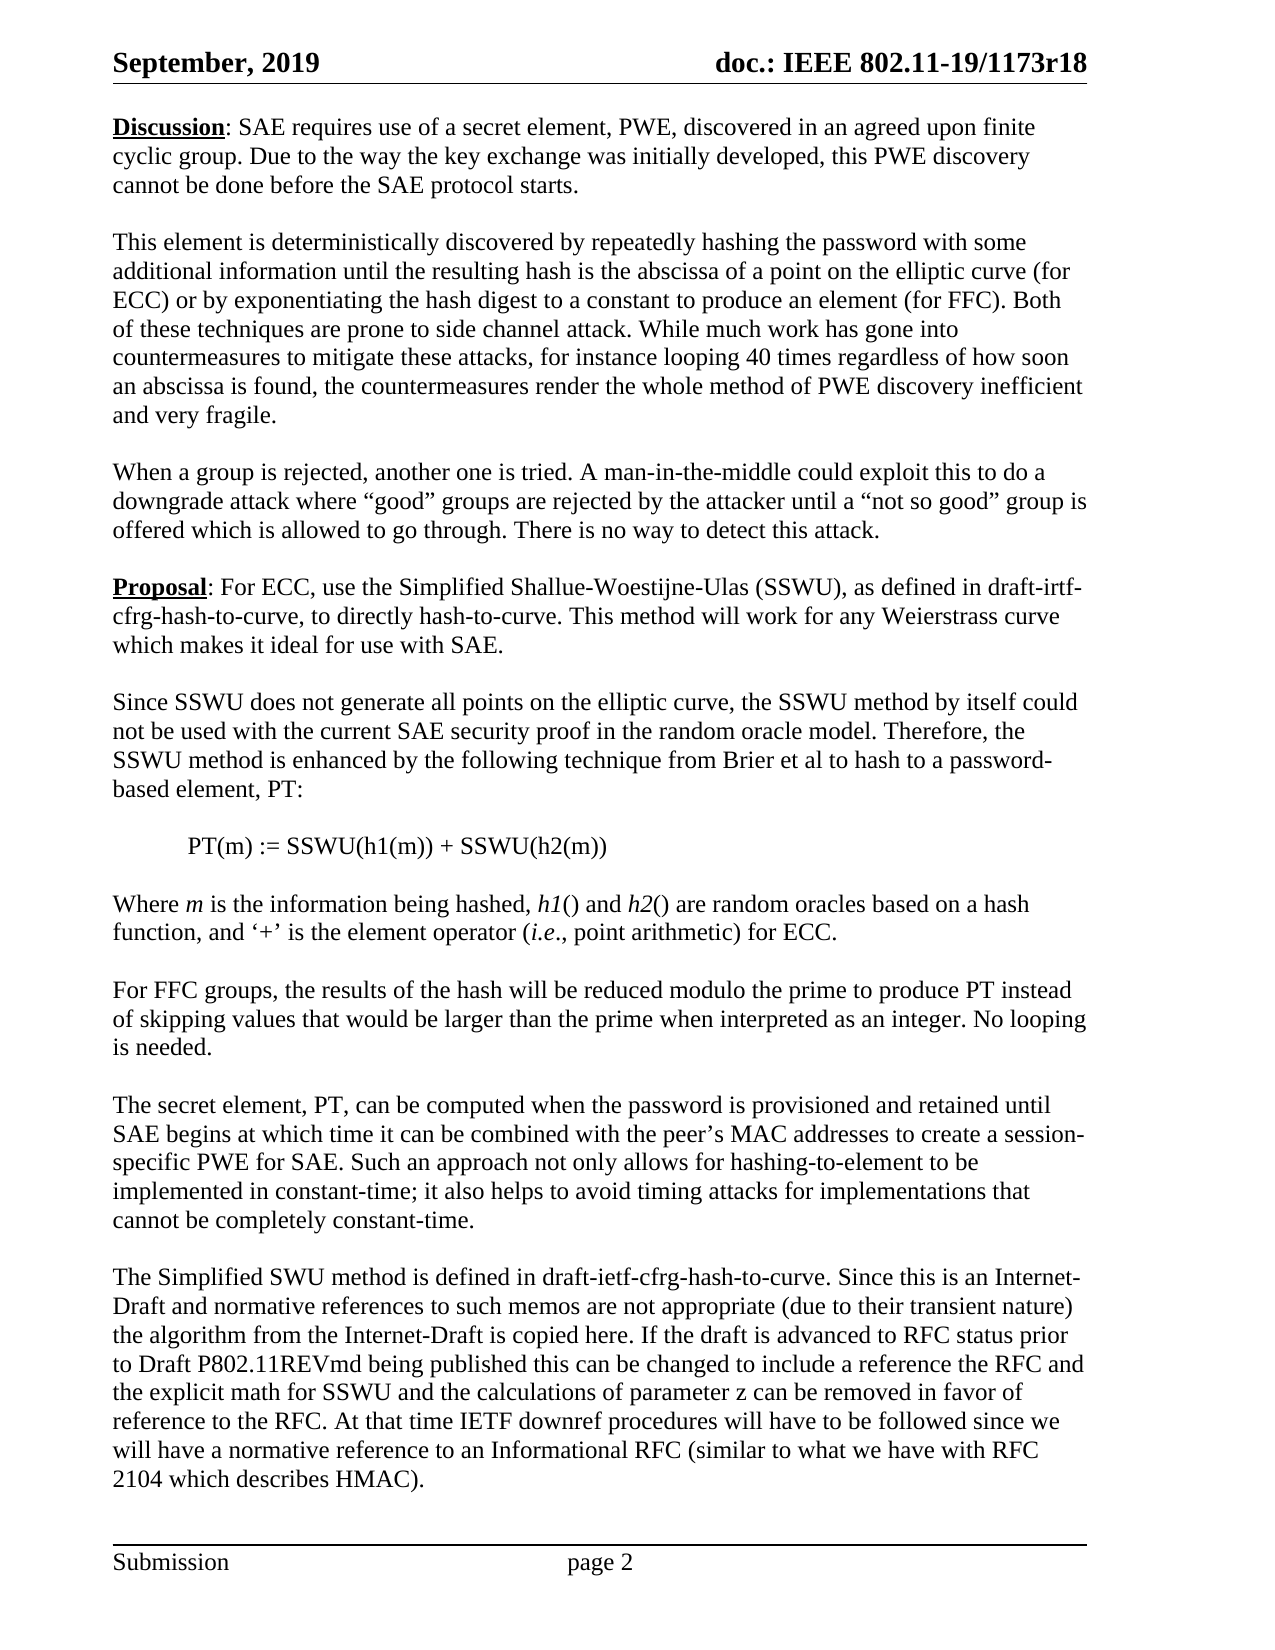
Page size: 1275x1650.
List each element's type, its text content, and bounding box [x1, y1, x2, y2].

text PT(m) := SSWU(h1(m)) + SSWU(h2(m)) [112, 831, 1087, 860]
text For FFC groups, the results of the hash will be reduced modulo the prime to produce PT instead of skipping values that would be larger than the prime when interpreted as an integer. No looping is needed. [112, 975, 1087, 1061]
text When a group is rejected, another one is tried. A man-in-the-middle could exploit this to do a downgrade attack where “good” groups are rejected by the attacker until a “not so good” group is offered which is allowed to go through. There is no way to detect this attack. [112, 457, 1087, 544]
text Proposal: For ECC, use the Simplified Shallue-Woestijne-Ulas (SSWU), as defined in draft-irtf-cfrg-hash-to-curve, to directly hash-to-curve. This method will work for any Weierstrass curve which makes it ideal for use with SAE. [112, 572, 1087, 659]
text Since SSWU does not generate all points on the elliptic curve, the SSWU method by itself could not be used with the current SAE security proof in the random oracle model. Therefore, the SSWU method is enhanced by the following technique from Brier et al to hash to a password-based element, PT: [112, 687, 1087, 802]
text The secret element, PT, can be computed when the password is provisioned and retained until SAE begins at which time it can be combined with the peer’s MAC addresses to create a session-specific PWE for SAE. Such an approach not only allows for hashing-to-element to be implemented in constant-time; it also helps to avoid timing attacks for implementations that cannot be completely constant-time. [112, 1090, 1087, 1234]
text Where m is the information being hashed, h1() and h2() are random oracles based on a hash function, and ‘+’ is the element operator (i.e., point arithmetic) for ECC. [112, 889, 1087, 946]
text Discussion: SAE requires use of a secret element, PWE, discovered in an agreed upon finite cyclic group. Due to the way the key exchange was initially developed, this PWE discovery cannot be done before the SAE protocol starts. [112, 112, 1087, 199]
text This element is deterministically discovered by repeatedly hashing the password with some additional information until the resulting hash is the abscissa of a point on the elliptic curve (for ECC) or by exponentiating the hash digest to a constant to produce an element (for FFC). Both of these techniques are prone to side channel attack. While much work has gone into countermeasures to mitigate these attacks, for instance looping 40 times regardless of how soon an abscissa is found, the countermeasures render the whole method of PWE discovery inefficient and very fragile. [112, 227, 1087, 429]
text The Simplified SWU method is defined in draft-ietf-cfrg-hash-to-curve. Since this is an Internet-Draft and normative references to such memos are not appropriate (due to their transient nature) the algorithm from the Internet-Draft is copied here. If the draft is advanced to RFC status prior to Draft P802.11REVmd being published this can be changed to include a reference the RFC and the explicit math for SSWU and the calculations of parameter z can be removed in favor of reference to the RFC. At that time IETF downref procedures will have to be followed since we will have a normative reference to an Informational RFC (similar to what we have with RFC 2104 which describes HMAC). [112, 1262, 1087, 1492]
